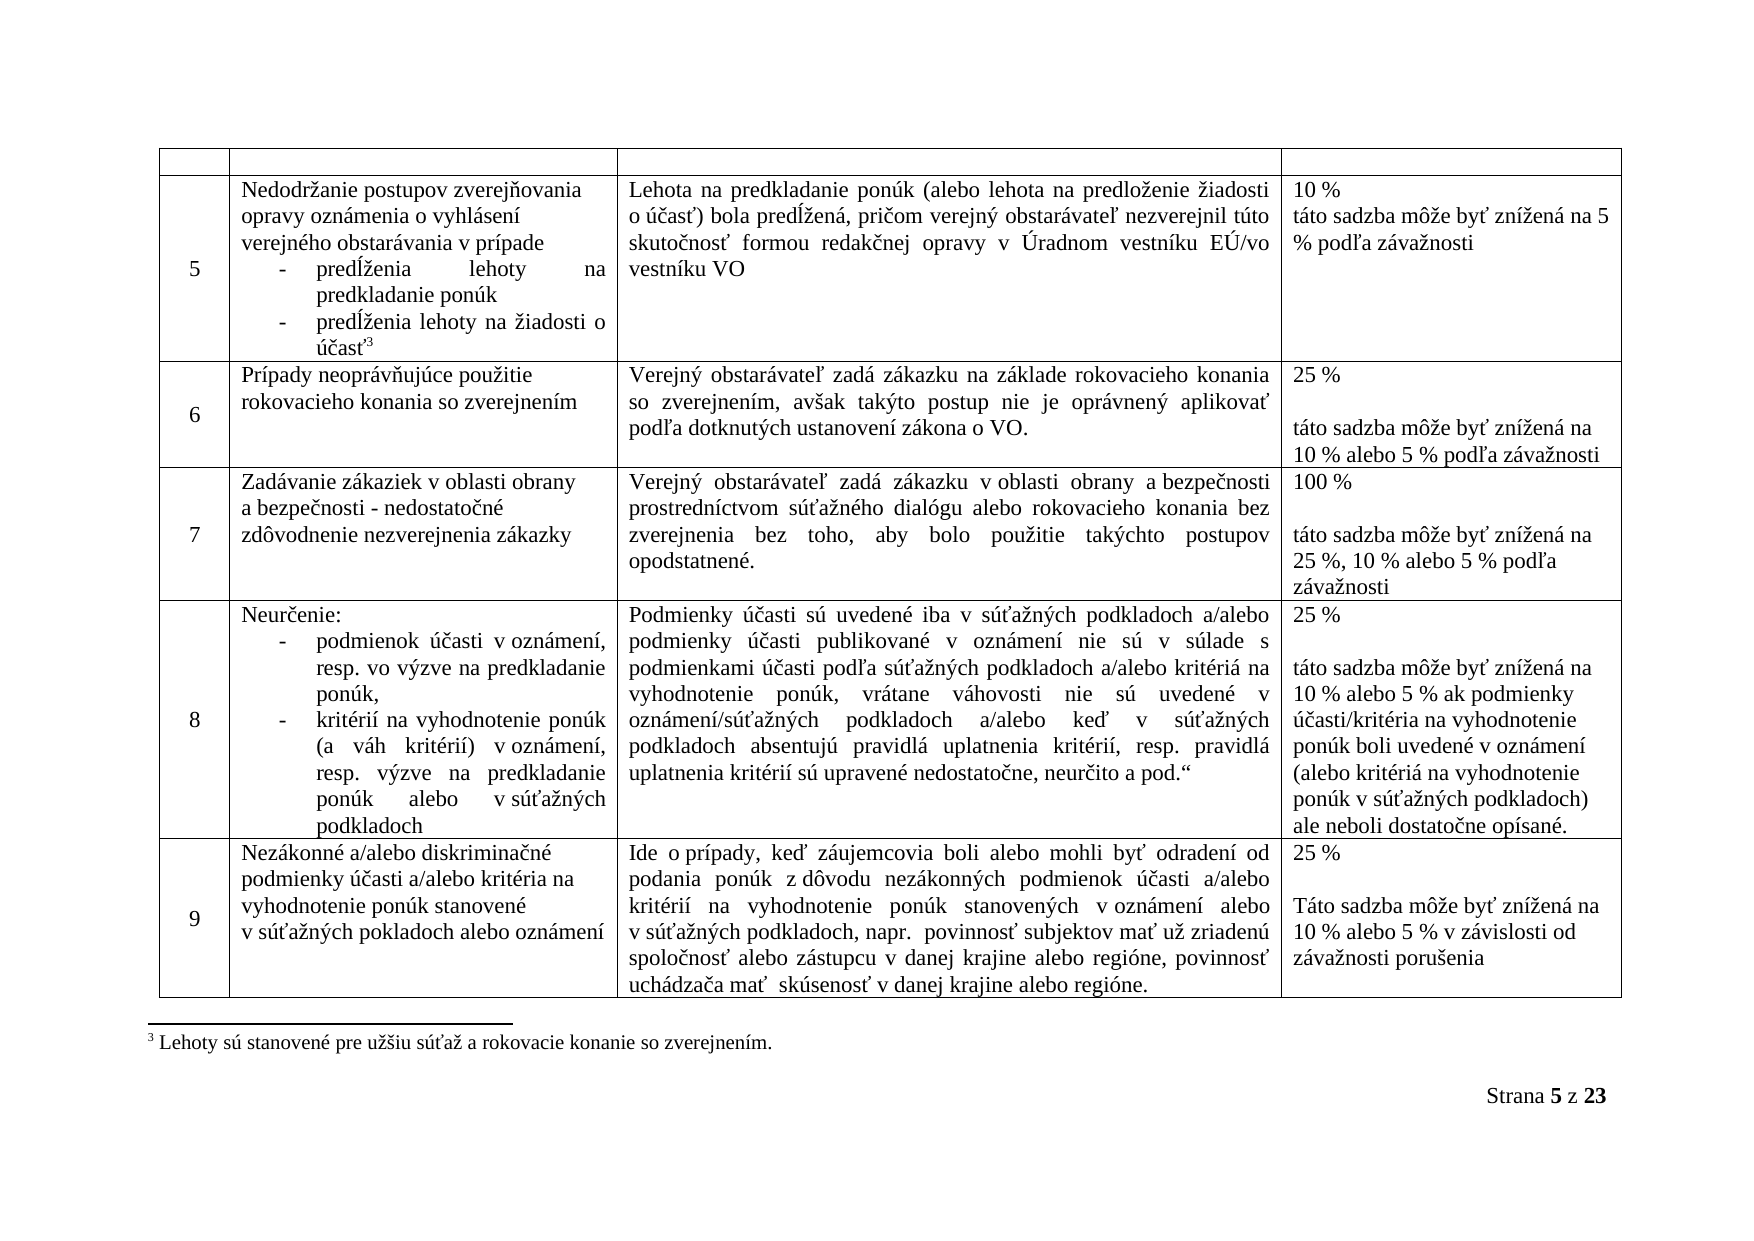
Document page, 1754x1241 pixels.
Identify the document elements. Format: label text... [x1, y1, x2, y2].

table_cell 25 % táto sadzba môže byť znížená na 10 % alebo 5 % ak podmienky účasti/kritéria na vyhodnotenie ponúk boli uvedené v oznámení (alebo kritériá na vyhodnotenie ponúk v súťažných podkladoch) ale neboli dostatočne opísané. [1282, 601, 1621, 838]
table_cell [618, 149, 1281, 175]
table_cell 4 [160, 149, 229, 175]
table_cell 25 % táto sadzba môže byť znížená na 10 % alebo 5 % podľa závažnosti [1282, 362, 1621, 467]
table_cell Neurčenie: podmienok účasti v oznámení, resp. vo výzve na predkladanie ponúk, kritérií na vyhodnotenie ponúk (a váh kritérií) v oznámení, resp. výzve na predkladanie ponúk alebo v súťažných podkladoch [230, 601, 617, 838]
table_cell 9 [160, 839, 229, 997]
table_cell Zadávanie zákaziek v oblasti obrany a bezpečnosti - nedostatočné zdôvodnenie nezverejnenia zákazky [230, 468, 617, 600]
table_cell 7 [160, 468, 229, 600]
table_cell Verejný obstarávateľ zadá zákazku na základe rokovacieho konania so zverejnením, avšak takýto postup nie je oprávnený aplikovať podľa dotknutých ustanovení zákona o VO. [618, 362, 1281, 467]
table_cell Lehota na predkladanie ponúk (alebo lehota na predloženie žiadosti o účasť) bola predĺžená, pričom verejný obstarávateľ nezverejnil túto skutočnosť formou redakčnej opravy v Úradnom vestníku EÚ/vo vestníku VO [618, 176, 1281, 361]
table_cell 10 % táto sadzba môže byť znížená na 5 % podľa závažnosti [1282, 176, 1621, 361]
table_cell Verejný obstarávateľ zadá zákazku v oblasti obrany a bezpečnosti prostredníctvom súťažného dialógu alebo rokovacieho konania bez zverejnenia bez toho, aby bolo použitie takýchto postupov opodstatnené. [618, 468, 1281, 600]
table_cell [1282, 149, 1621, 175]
table_cell Ide o prípady, keď záujemcovia boli alebo mohli byť odradení od podania ponúk z dôvodu nezákonných podmienok účasti a/alebo kritérií na vyhodnotenie ponúk stanovených v oznámení alebo v súťažných podkladoch, napr. povinnosť subjektov mať už zriadenú spoločnosť alebo zástupcu v danej krajine alebo regióne, povinnosť uchádzača mať skúsenosť v danej krajine alebo regióne. [618, 839, 1281, 997]
table_cell Nedodržanie postupov zverejňovania opravy oznámenia o vyhlásení verejného obstarávania v prípade predĺženia lehoty na predkladanie ponúk predĺženia lehoty na žiadosti o účasť [230, 176, 617, 361]
table_cell Prípady neoprávňujúce použitie rokovacieho konania so zverejnením [230, 362, 617, 467]
table_cell 100 % táto sadzba môže byť znížená na 25 %, 10 % alebo 5 % podľa závažnosti [1282, 468, 1621, 600]
table_cell 6 [160, 362, 229, 467]
table_cell 5 [160, 176, 229, 361]
table_cell Nezákonné a/alebo diskriminačné podmienky účasti a/alebo kritéria na vyhodnotenie ponúk stanovené v súťažných pokladoch alebo oznámení [230, 839, 617, 997]
table_cell 25 % Táto sadzba môže byť znížená na 10 % alebo 5 % v závislosti od závažnosti porušenia [1282, 839, 1621, 997]
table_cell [230, 149, 617, 175]
table_cell 8 [160, 601, 229, 838]
table_cell Podmienky účasti sú uvedené iba v súťažných podkladoch a/alebo podmienky účasti publikované v oznámení nie sú v súlade s podmienkami účasti podľa súťažných podkladoch a/alebo kritériá na vyhodnotenie ponúk, vrátane váhovosti nie sú uvedené v oznámení/súťažných podkladoch a/alebo keď v súťažných podkladoch absentujú pravidlá uplatnenia kritérií, resp. pravidlá uplatnenia kritérií sú upravené nedostatočne, neurčito a pod.“ [618, 601, 1281, 838]
